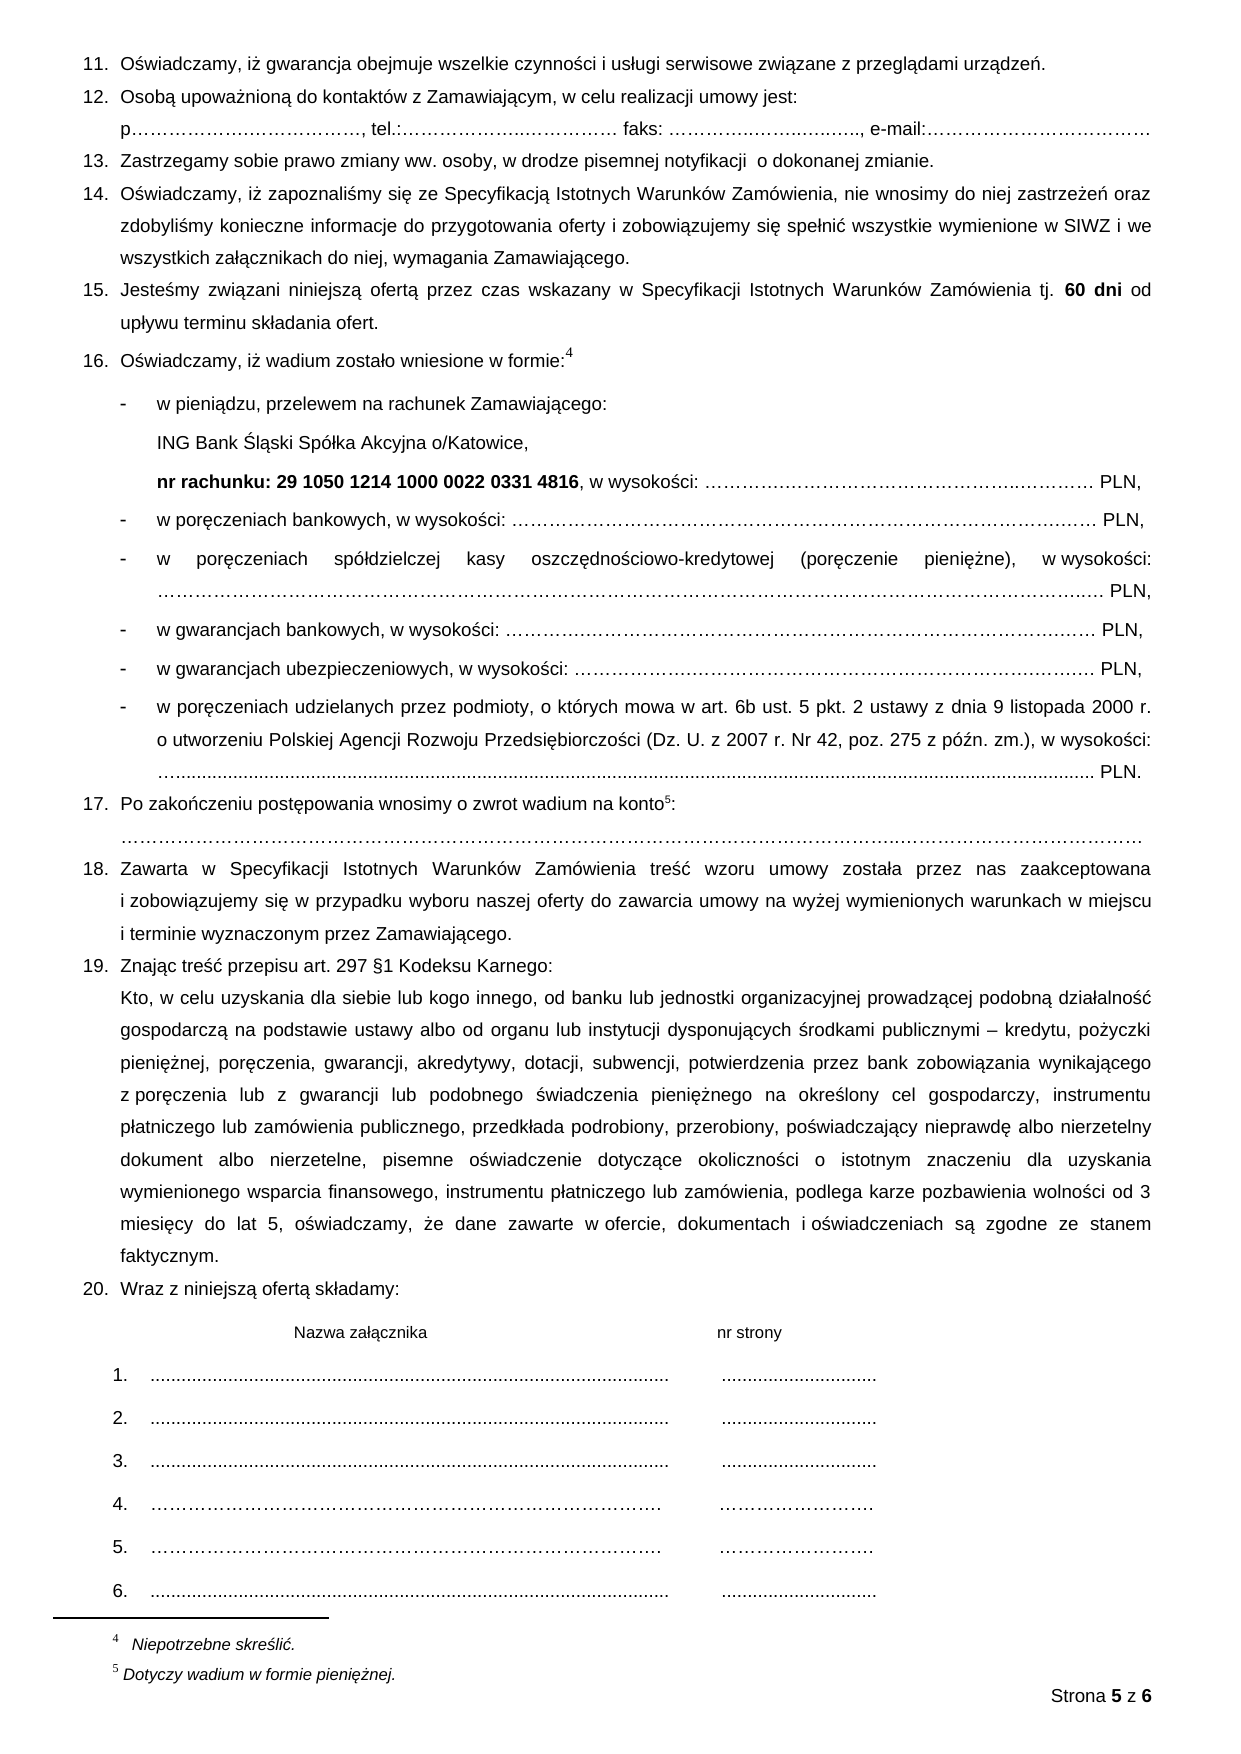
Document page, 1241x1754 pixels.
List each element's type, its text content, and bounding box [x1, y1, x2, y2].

text ING Bank Śląski Spółka Akcyjna o/Katowice, [120, 432, 1152, 453]
list w gwarancjach bankowych, w wysokości: ………….………………………………………………………………….…… PLN, [120, 619, 1152, 640]
list w gwarancjach ubezpieczeniowych, w wysokości: ……………….……………………………………………….…….… PLN, [120, 657, 1152, 679]
list ………………………………………………………………………. ……………………. [112, 1493, 1152, 1515]
list w pieniądzu, przelewem na rachunek Zamawiającego: [120, 393, 1152, 415]
list Oświadczamy, iż gwarancja obejmuje wszelkie czynności i usługi serwisowe związane z przeglądami urządzeń. [83, 53, 1152, 75]
list ………………………………………………………………………. ……………………. [112, 1536, 1152, 1558]
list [112, 1579, 1152, 1601]
text nr rachunku: 29 1050 1214 1000 0022 0331 4816, w wysokości: ………….………………………………..………… PLN, [120, 470, 1152, 492]
list w poręczeniach bankowych, w wysokości: …………………………………………………………………………….…… PLN, [120, 509, 1152, 531]
list Zawarta w Specyfikacji Istotnych Warunków Zamówienia treść wzoru umowy została przez nas zaakceptowana i zobowiązujemy się w przypadku wyboru naszej oferty do zawarcia umowy na wyżej wymienionych warunkach w miejscu i terminie wyznaczonym przez Zamawiającego. [83, 858, 1152, 944]
list w poręczeniach spółdzielczej kasy oszczędnościowo-kredytowej (poręczenie pieniężne), w wysokości: …………………………………………………………………………………………………………………………………..… PLN, [120, 548, 1152, 602]
list .................................................................................................... .............................. [112, 1450, 1152, 1472]
list p……………….………………, tel.:………………..…………… faks: …………..……..…..….., e-mail:……………………………… [120, 118, 1152, 139]
list Znając treść przepisu art. 297 §1 Kodeksu Karnego: [83, 954, 1152, 976]
list .................................................................................................... .............................. [112, 1407, 1152, 1428]
list Oświadczamy, iż wadium zostało wniesione w formie: [83, 344, 1152, 372]
list Oświadczamy, iż zapoznaliśmy się ze Specyfikacją Istotnych Warunków Zamówienia, nie wnosimy do niej zastrzeżeń oraz zdobyliśmy konieczne informacje do przygotowania oferty i zobowiązujemy się spełnić wszystkie wymienione w SIWZ i we wszystkich załącznikach do niej, wymagania Zamawiającego. [83, 182, 1152, 268]
list Zastrzegamy sobie prawo zmiany ww. osoby, w drodze pisemnej notyfikacji o dokonanej zmianie. [83, 150, 1152, 172]
list w poręczeniach udzielanych przez podmioty, o których mowa w art. 6b ust. 5 pkt. 2 ustawy z dnia 9 listopada 2000 r. o utworzeniu Polskiej Agencji Rozwoju Przedsiębiorczości (Dz. U. z 2007 r. Nr 42, poz. 275 z późn. zm.), w wysokości: …................................................................................................................................................................................. PLN. [120, 696, 1152, 782]
list Po zakończeniu postępowania wnosimy o zwrot wadium na konto: [83, 793, 1152, 815]
list ……………………………………………………………………………………………………………..………………………………… [120, 825, 1152, 847]
list Osobą upoważnioną do kontaktów z Zamawiającym, w celu realizacji umowy jest: [83, 85, 1152, 107]
list Wraz z niniejszą ofertą składamy: [83, 1277, 1152, 1299]
list Jesteśmy związani niniejszą ofertą przez czas wskazany w Specyfikacji Istotnych Warunków Zamówienia tj. 60 dni od upływu terminu składania ofert. [83, 279, 1152, 333]
list .................................................................................................... .............................. [112, 1364, 1152, 1385]
list Kto, w celu uzyskania dla siebie lub kogo innego, od banku lub jednostki organizacyjnej prowadzącej podobną działalność gospodarczą na podstawie ustawy albo od organu lub instytucji dysponujących środkami publicznymi – kredytu, pożyczki pieniężnej, poręczenia, gwarancji, akredytywy, dotacji, subwencji, potwierdzenia przez bank zobowiązania wynikającego z poręczenia lub z gwarancji lub podobnego świadczenia pieniężnego na określony cel gospodarczy, instrumentu płatniczego lub zamówienia publicznego, przedkłada podrobiony, przerobiony, poświadczający nieprawdę albo nierzetelny dokument albo nierzetelne, pisemne oświadczenie dotyczące okoliczności o istotnym znaczeniu dla uzyskania wymienionego wsparcia finansowego, instrumentu płatniczego lub zamówienia, podlega karze pozbawienia wolności od 3 miesięcy do lat 5, oświadczamy, że dane zawarte w ofercie, dokumentach i oświadczeniach są zgodne ze stanem faktycznym. [120, 987, 1152, 1267]
text Nazwa załącznika nr strony [289, 1323, 1152, 1342]
